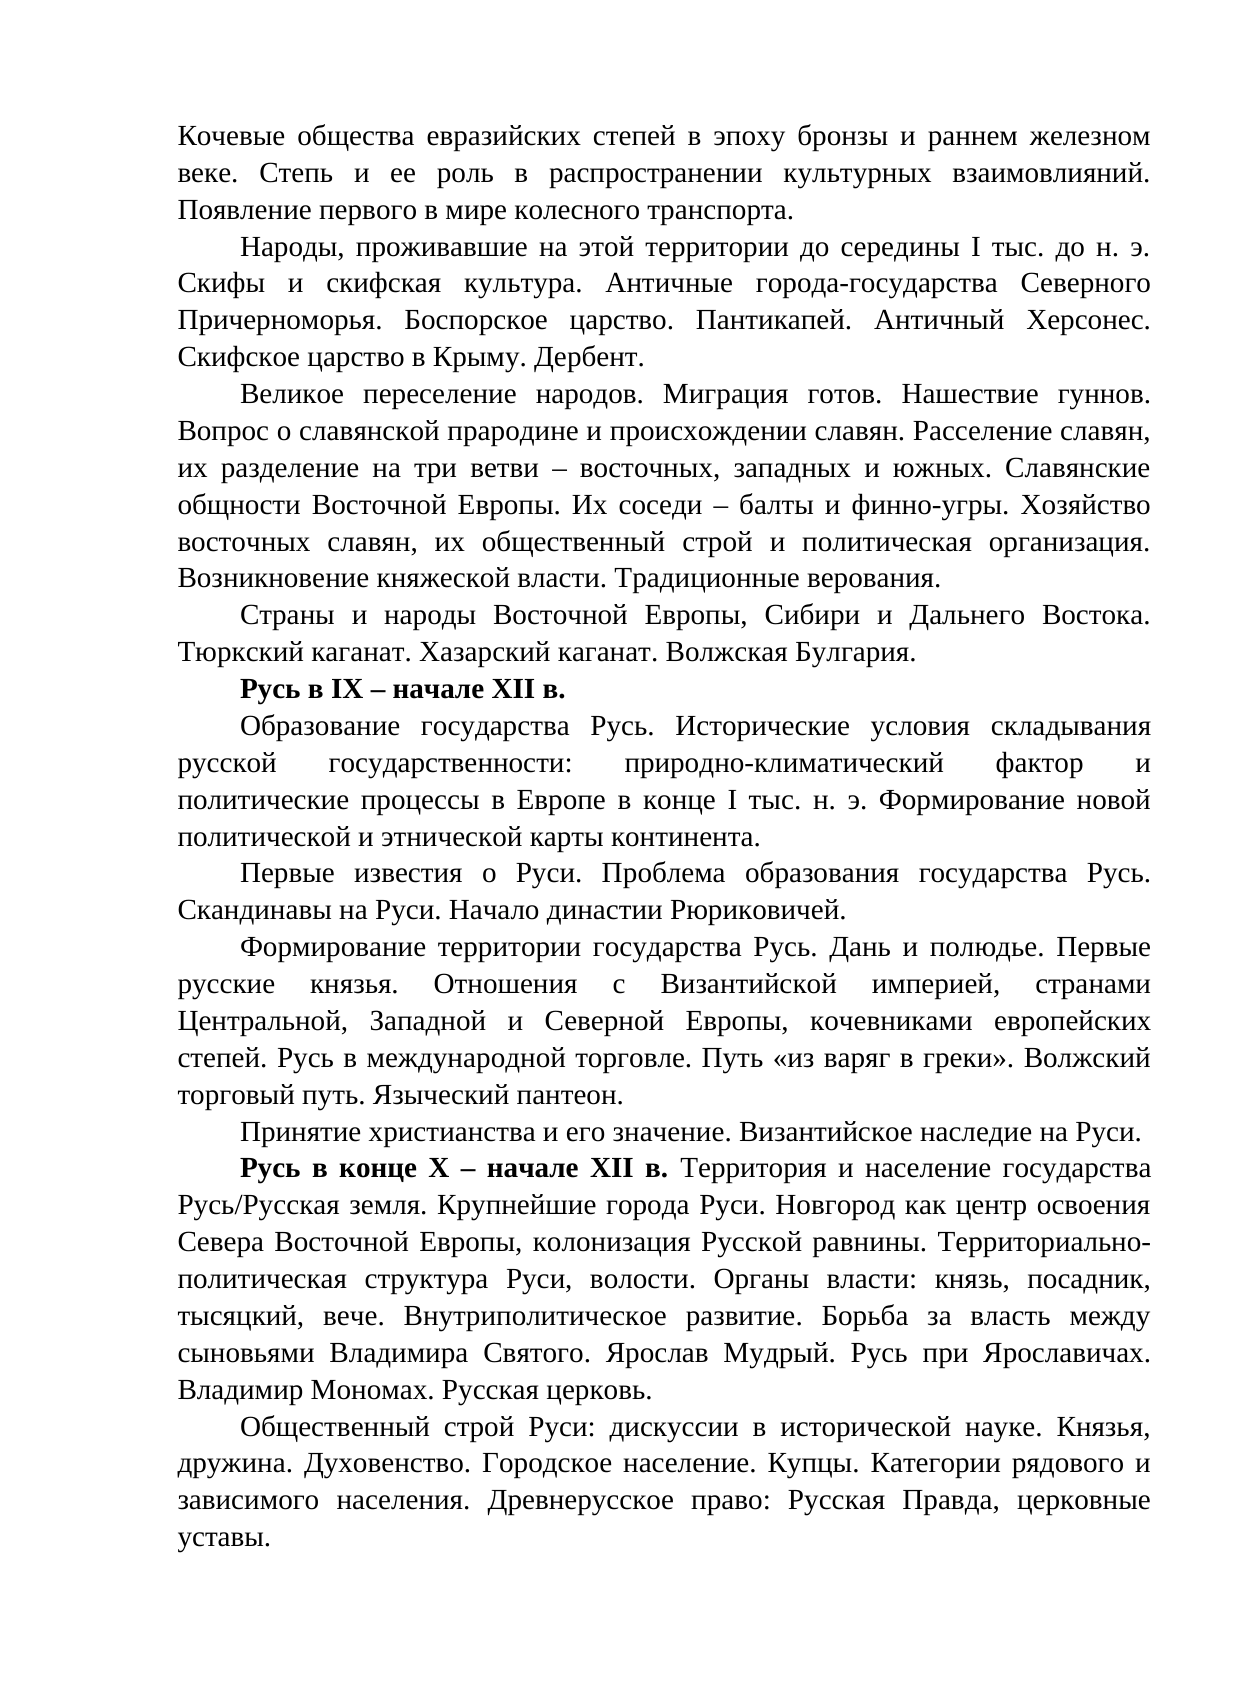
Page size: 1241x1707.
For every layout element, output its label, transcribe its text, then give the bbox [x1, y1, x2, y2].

text Образование государства Русь. Исторические условия складывания русской государственности: природно-климатический фактор и политические процессы в Европе в конце I тыс. н. э. Формирование новой политической и этнической карты континента. [177, 708, 1152, 852]
text Общественный строй Руси: дискуссии в исторической науке. Князья, дружина. Духовенство. Городское население. Купцы. Категории рядового и зависимого населения. Древнерусское право: Русская Правда, церковные уставы. [177, 1409, 1152, 1553]
text Формирование территории государства Русь. Дань и полюдье. Первые русские князья. Отношения с Византийской империей, странами Центральной, Западной и Северной Европы, кочевниками европейских степей. Русь в международной торговле. Путь «из варяг в греки». Волжский торговый путь. Языческий пантеон. [177, 929, 1152, 1110]
text Русь в IX – начале XII в. [177, 671, 1152, 705]
text Народы, проживавшие на этой территории до середины I тыс. до н. э. Скифы и скифская культура. Античные города-государства Северного Причерноморья. Боспорское царство. Пантикапей. Античный Херсонес. Скифское царство в Крыму. Дербент. [177, 229, 1152, 373]
text Страны и народы Восточной Европы, Сибири и Дальнего Востока. Тюркский каганат. Хазарский каганат. Волжская Булгария. [177, 597, 1152, 668]
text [177, 118, 1152, 225]
text Принятие христианства и его значение. Византийское наследие на Руси. [177, 1114, 1152, 1147]
text Первые известия о Руси. Проблема образования государства Русь. Скандинавы на Руси. Начало династии Рюриковичей. [177, 856, 1152, 926]
text Великое переселение народов. Миграция готов. Нашествие гуннов. Вопрос о славянской прародине и происхождении славян. Расселение славян, их разделение на три ветви – восточных, западных и южных. Славянские общности Восточной Европы. Их соседи – балты и финно-угры. Хозяйство восточных славян, их общественный строй и политическая организация. Возникновение княжеской власти. Традиционные верования. [177, 376, 1152, 594]
text Русь в конце X – начале XII в. Территория и население государства Русь/Русская земля. Крупнейшие города Руси. Новгород как центр освоения Севера Восточной Европы, колонизация Русской равнины. Территориально-политическая структура Руси, волости. Органы власти: князь, посадник, тысяцкий, вече. Внутриполитическое развитие. Борьба за власть между сыновьями Владимира Святого. Ярослав Мудрый. Русь при Ярославичах. Владимир Мономах. Русская церковь. [177, 1151, 1152, 1405]
